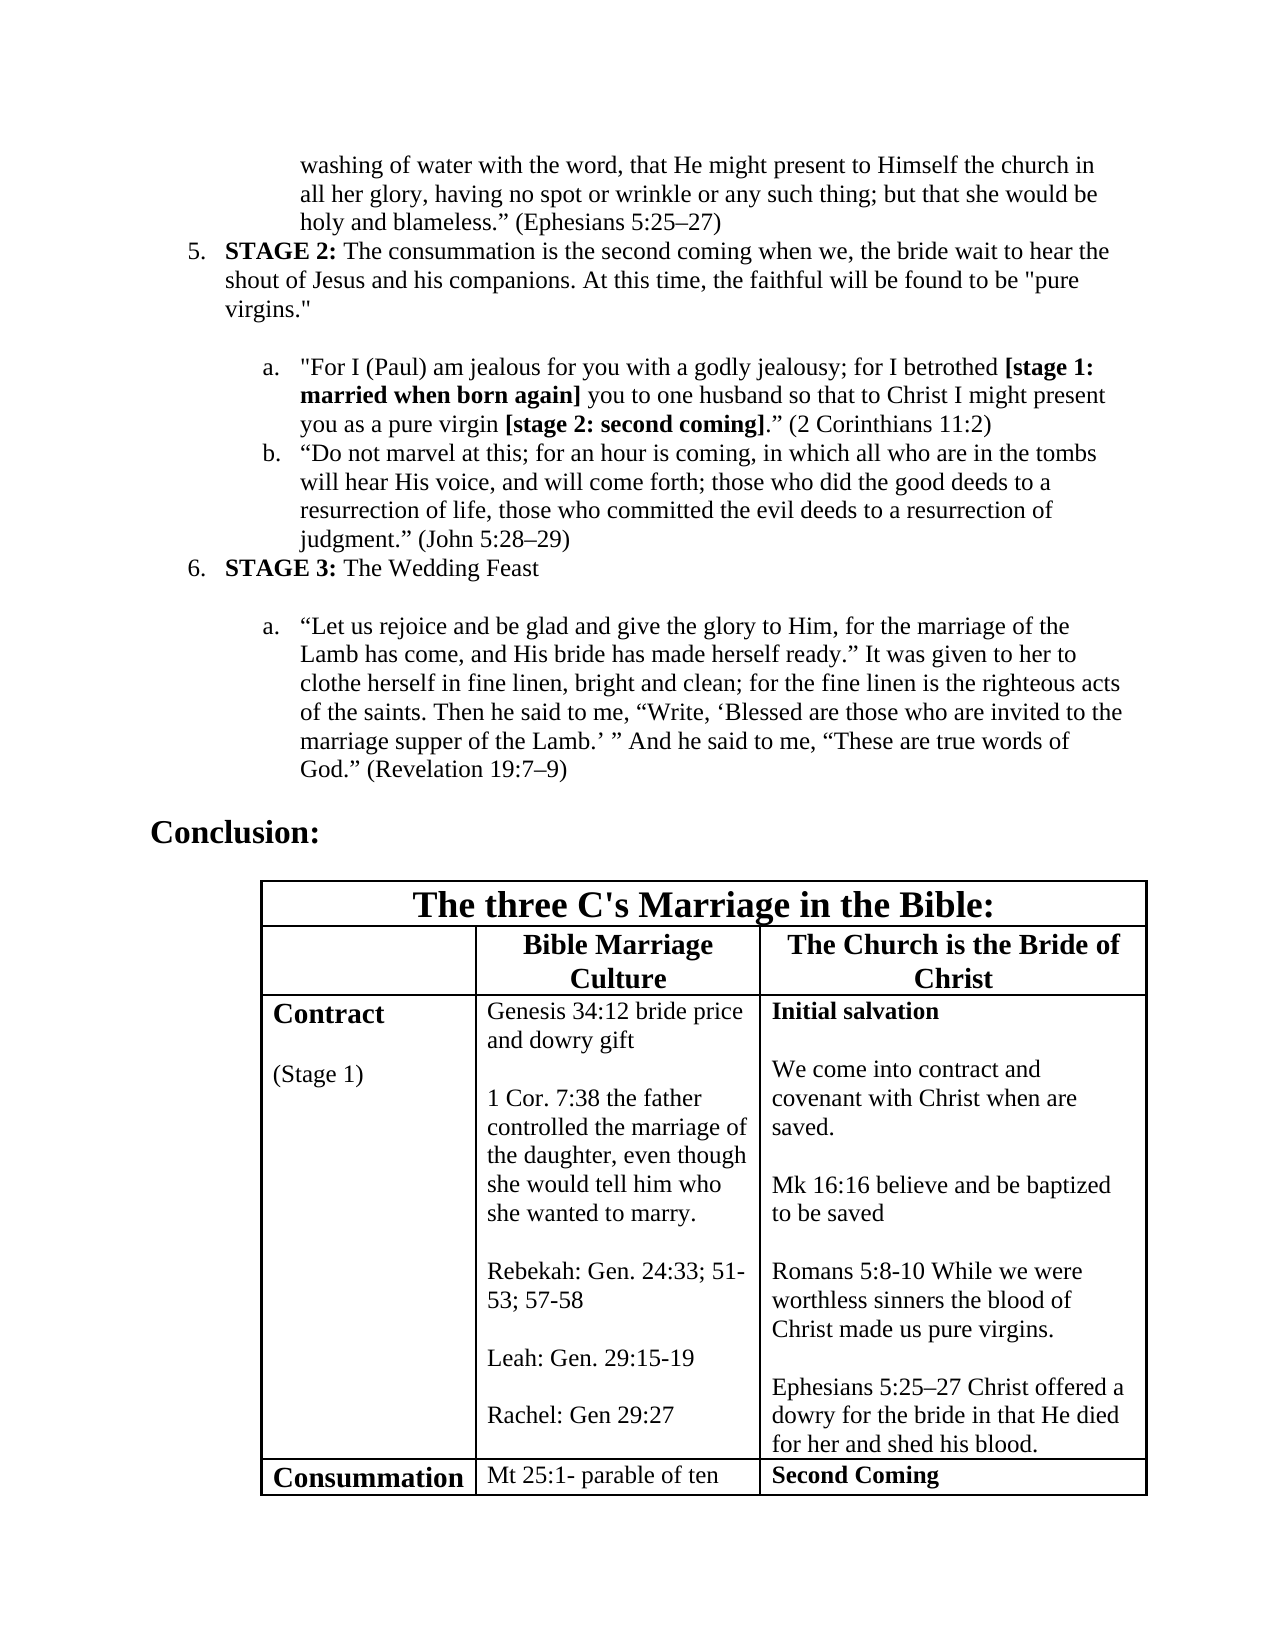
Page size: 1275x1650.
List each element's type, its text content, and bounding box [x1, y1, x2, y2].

list STAGE 3: The Wedding Feast [187, 553, 1125, 582]
list "For I (Paul) am jealous for you with a godly jealousy; for I betrothed [stage 1: married when born again] you to one husband so that to Christ I might present you as a pure virgin [stage 2: second coming].” (2 Corinthians 11:2) [262, 352, 1125, 438]
list “Do not marvel at this; for an hour is coming, in which all who are in the tombs will hear His voice, and will come forth; those who did the good deeds to a resurrection of life, those who committed the evil deeds to a resurrection of judgment.” (John 5:28–29) [262, 438, 1125, 553]
table_cell Bible Marriage Culture [477, 927, 759, 994]
table_cell The Church is the Bride of Christ [761, 927, 1145, 994]
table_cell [263, 1460, 475, 1494]
table_cell Initial salvation We come into contract and covenant with Christ when are saved. Mk 16:16 believe and be baptized to be saved Romans 5:8-10 While we were worthless sinners the blood of Christ made us pure virgins. Ephesians 5:25–27 Christ offered a dowry for the bride in that He died for her and shed his blood. [761, 996, 1145, 1458]
table_cell Contract (Stage 1) [263, 996, 475, 1458]
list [262, 150, 1125, 236]
table_cell [263, 927, 475, 994]
table_cell Genesis 34:12 bride price and dowry gift 1 Cor. 7:38 the father controlled the marriage of the daughter, even though she would tell him who she wanted to marry. Rebekah: Gen. 24:33; 51-53; 57-58 Leah: Gen. 29:15-19 Rachel: Gen 29:27 [477, 996, 759, 1458]
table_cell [477, 1460, 759, 1494]
list STAGE 2: The consummation is the second coming when we, the bride wait to hear the shout of Jesus and his companions. At this time, the faithful will be found to be "pure virgins." [187, 236, 1125, 322]
text Conclusion: [150, 812, 1125, 851]
list “Let us rejoice and be glad and give the glory to Him, for the marriage of the Lamb has come, and His bride has made herself ready.” It was given to her to clothe herself in fine linen, bright and clean; for the fine linen is the righteous acts of the saints. Then he said to me, “Write, ‘Blessed are those who are invited to the marriage supper of the Lamb.’ ” And he said to me, “These are true words of God.” (Revelation 19:7–9) [262, 611, 1125, 783]
table_header The three C's Marriage in the Bible: [263, 882, 1145, 925]
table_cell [761, 1460, 1145, 1494]
